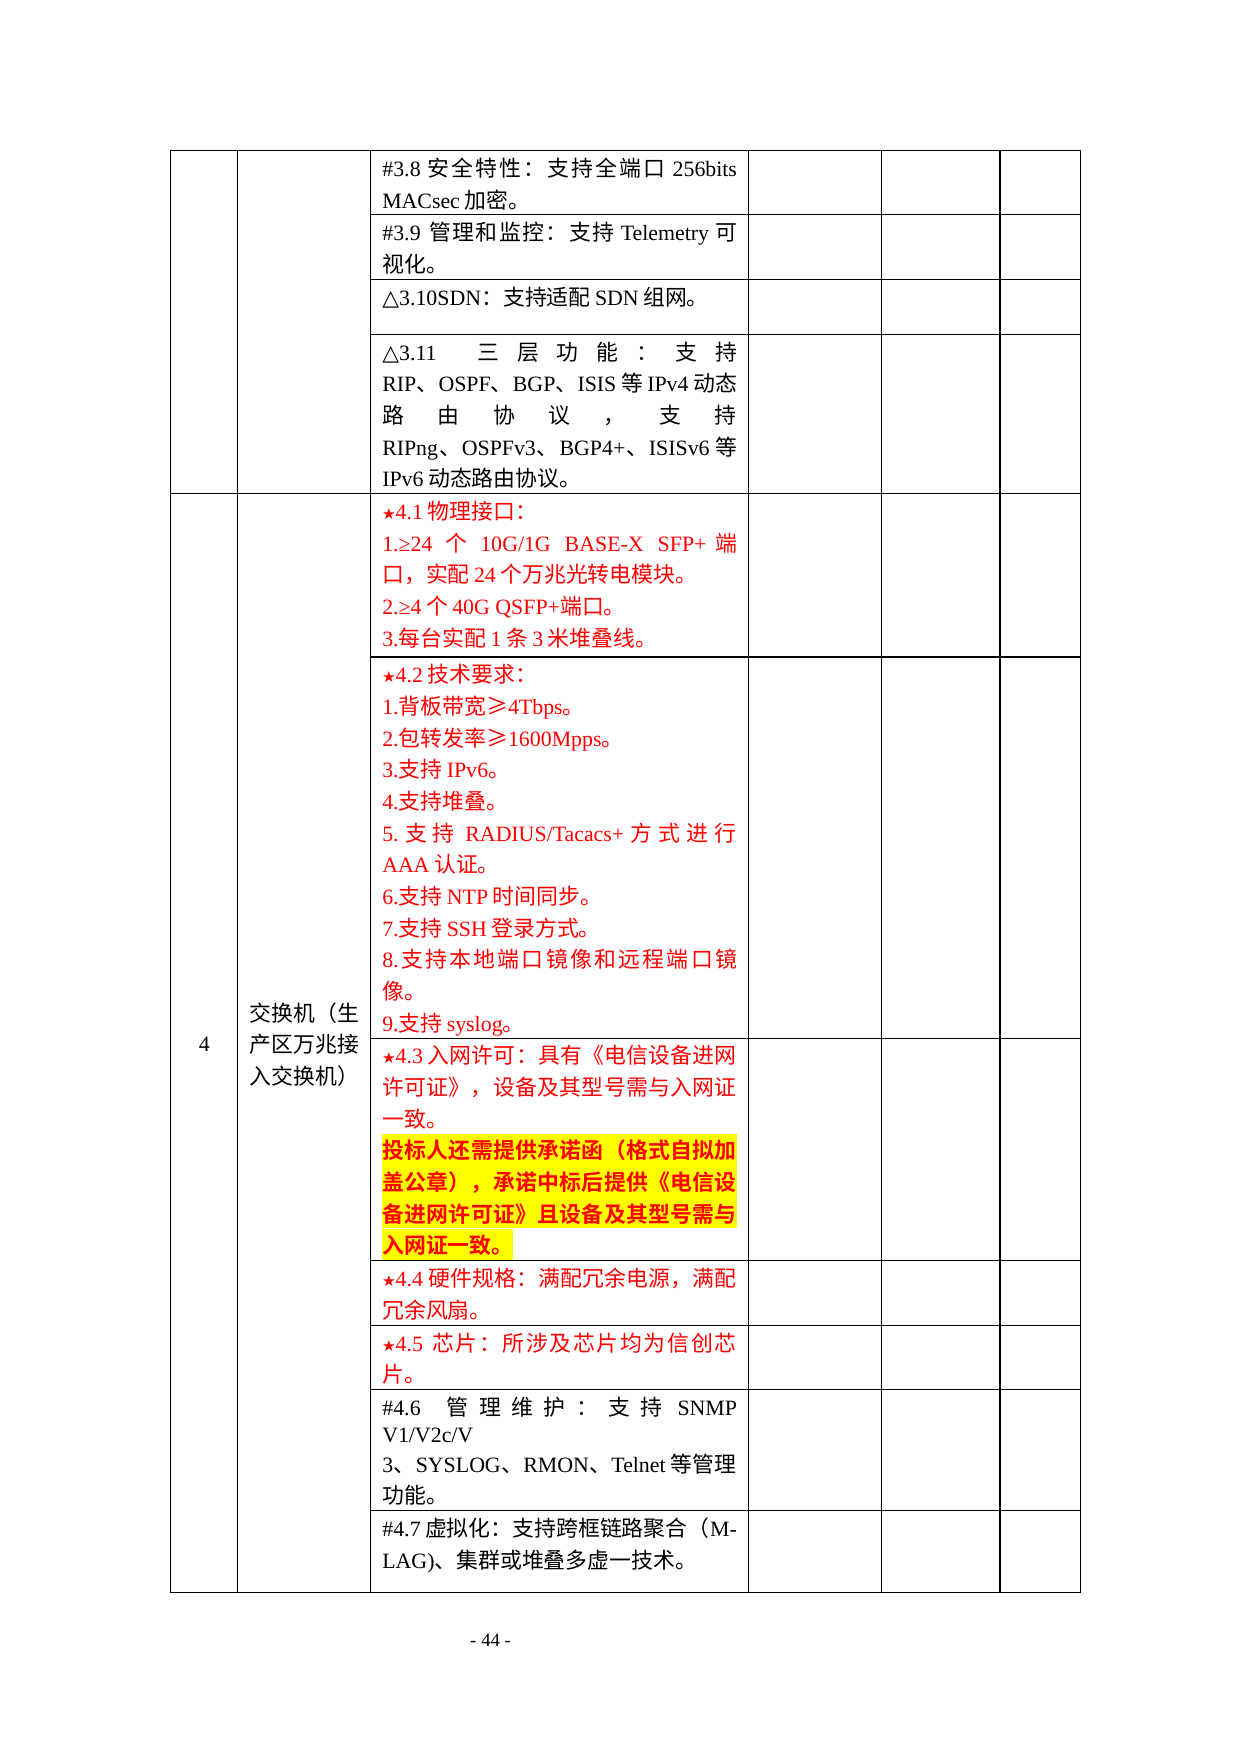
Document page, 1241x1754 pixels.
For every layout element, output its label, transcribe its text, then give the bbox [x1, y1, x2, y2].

table_cell [882, 1261, 999, 1324]
table_cell [1001, 280, 1080, 334]
table_cell [1001, 151, 1080, 214]
table_cell ★4.1物理接口： 1.≥24个10G/1G BASE-X SFP+端口，实配24个万兆光转电模块。 2.≥4个40G QSFP+端口。 3.每台实配1条3米堆叠线。 [371, 494, 748, 656]
table_cell #4.6 管理维护：支持SNMP V1/V2c/V3、SYSLOG、RMON、Telnet等管理功能。 [371, 1390, 748, 1510]
table_cell [882, 1511, 999, 1592]
table_cell △3.11 三层功能：支持RIP、OSPF、BGP、ISIS等IPv4动态路由协议，支持RIPng、OSPFv3、BGP4+、ISISv6等IPv6动态路由协议。 [371, 335, 748, 493]
table_cell #3.8安全特性：支持全端口256bits MACsec加密。 [371, 151, 748, 214]
table_cell [882, 1039, 999, 1260]
table_cell [882, 658, 999, 1037]
table_cell [882, 494, 999, 656]
table_cell [882, 280, 999, 334]
table_cell [882, 1326, 999, 1389]
table_cell ★4.5 芯片：所涉及芯片均为信创芯片。 [371, 1326, 748, 1389]
table_cell [1001, 335, 1080, 493]
table_cell [1001, 494, 1080, 656]
table_cell [882, 335, 999, 493]
table_cell [749, 494, 881, 656]
table_cell [1001, 1261, 1080, 1324]
table_cell [749, 151, 881, 214]
table_cell ★4.3入网许可：具有《电信设备进网许可证》，设备及其型号需与入网证一致。 投标人还需提供承诺函（格式自拟加盖公章），承诺中标后提供《电信设备进网许可证》且设备及其型号需与入网证一致。 [371, 1039, 748, 1260]
table_cell 4 [171, 494, 237, 1592]
table_cell [749, 215, 881, 279]
table_cell [1001, 1511, 1080, 1592]
table_cell [1001, 1390, 1080, 1510]
table_cell [749, 1390, 881, 1510]
table_cell [1001, 1039, 1080, 1260]
table_cell [749, 280, 881, 334]
table_cell [749, 335, 881, 493]
table_cell [749, 658, 881, 1037]
table_cell #3.9 管理和监控：支持Telemetry可视化。 [371, 215, 748, 279]
table_cell [1001, 215, 1080, 279]
table_cell [749, 1511, 881, 1592]
table_cell [882, 1390, 999, 1510]
table_cell [749, 1261, 881, 1324]
table_cell [749, 1039, 881, 1260]
table_cell ★4.4 硬件规格：满配冗余电源，满配冗余风扇。 [371, 1261, 748, 1324]
table_cell [1001, 1326, 1080, 1389]
table_cell 交换机（生产区万兆接入交换机） [238, 494, 370, 1592]
table_cell [882, 151, 999, 214]
table_cell #4.7虚拟化：支持跨框链路聚合（M-LAG)、集群或堆叠多虚一技术。 [371, 1511, 748, 1592]
table_cell △3.10SDN：支持适配SDN组网。 [371, 280, 748, 334]
table_cell ★4.2技术要求： 1.背板带宽≥4Tbps。 2.包转发率≥1600Mpps。 3.支持IPv6。 4.支持堆叠。 5.支持RADIUS/Tacacs+方式进行AAA认证。 6.支持NTP时间同步。 7.支持SSH登录方式。 8.支持本地端口镜像和远程端口镜像。 9.支持syslog。 [371, 658, 748, 1037]
table_cell [882, 215, 999, 279]
table_cell [749, 1326, 881, 1389]
table_cell [1001, 658, 1080, 1037]
